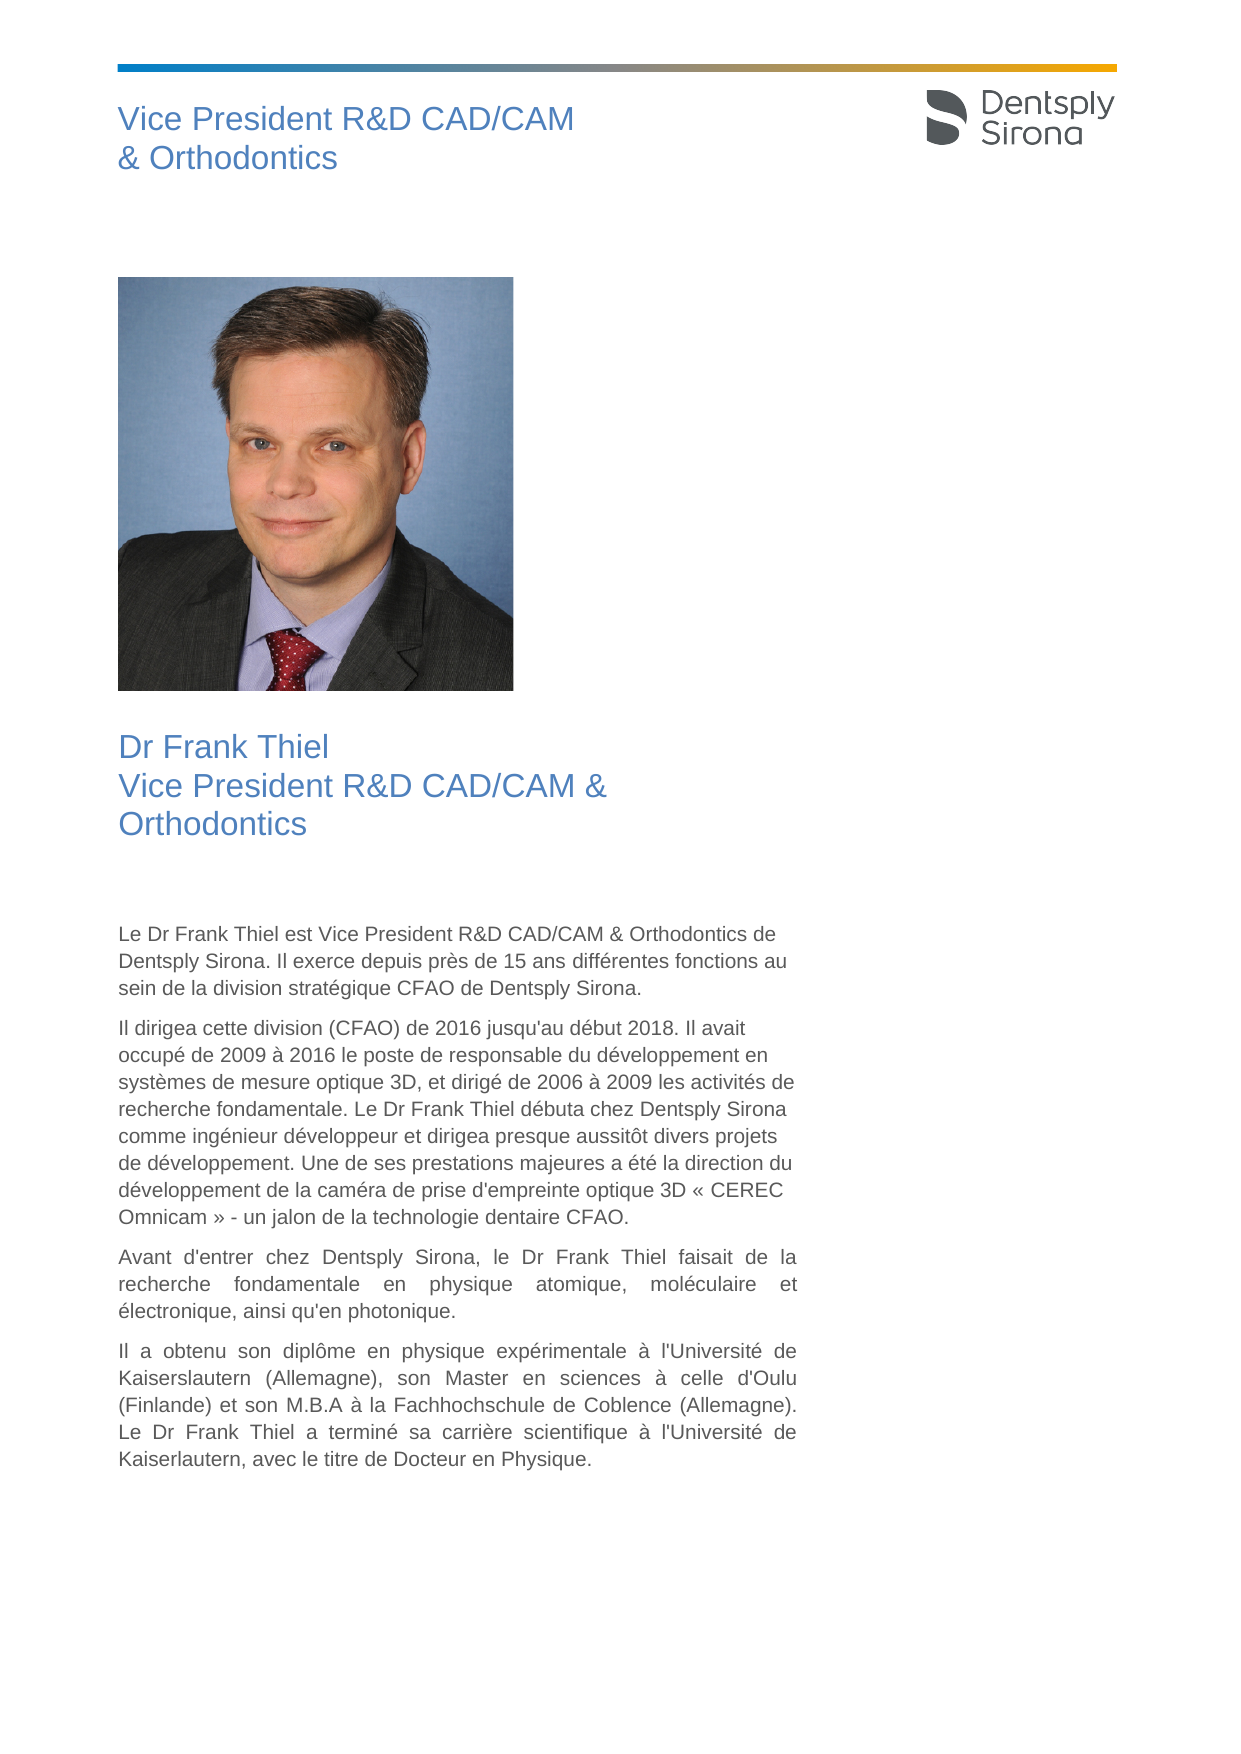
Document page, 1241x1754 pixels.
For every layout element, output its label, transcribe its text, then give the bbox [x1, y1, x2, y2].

picture [117, 59, 1118, 78]
text Il dirigea cette division (CFAO) de 2016 jusqu'au début 2018. Il avait occupé de 2009 à 2016 le poste de responsable du développement en systèmes de mesure optique 3D, et dirigé de 2006 à 2009 les activités de recherche fondamentale. Le Dr Frank Thiel débuta chez Dentsply Sirona comme ingénieur développeur et dirigea presque aussitôt divers projets de développement. Une de ses prestations majeures a été la direction du développement de la caméra de prise d'empreinte optique 3D « CEREC Omnicam » - un jalon de la technologie dentaire CFAO. [118, 1012, 798, 1229]
picture [926, 90, 1115, 145]
text Le Dr Frank Thiel est Vice President R&D CAD/CAM & Orthodontics de Dentsply Sirona. Il exerce depuis près de 15 ans différentes fonctions au sein de la division stratégique CFAO de Dentsply Sirona. [118, 919, 798, 1000]
picture [118, 277, 514, 691]
text Avant d'entrer chez Dentsply Sirona, le Dr Frank Thiel faisait de la recherche fondamentale en physique atomique, moléculaire et électronique, ainsi qu'en photonique. [118, 1242, 798, 1323]
text Dr Frank Thiel Vice President R&D CAD/CAM & Orthodontics [118, 727, 798, 881]
text Il a obtenu son diplôme en physique expérimentale à l'Université de Kaiserslautern (Allemagne), son Master en sciences à celle d'Oulu (Finlande) et son M.B.A à la Fachhochschule de Coblence (Allemagne). Le Dr Frank Thiel a terminé sa carrière scientifique à l'Université de Kaiserlautern, avec le titre de Docteur en Physique. [118, 1335, 798, 1471]
